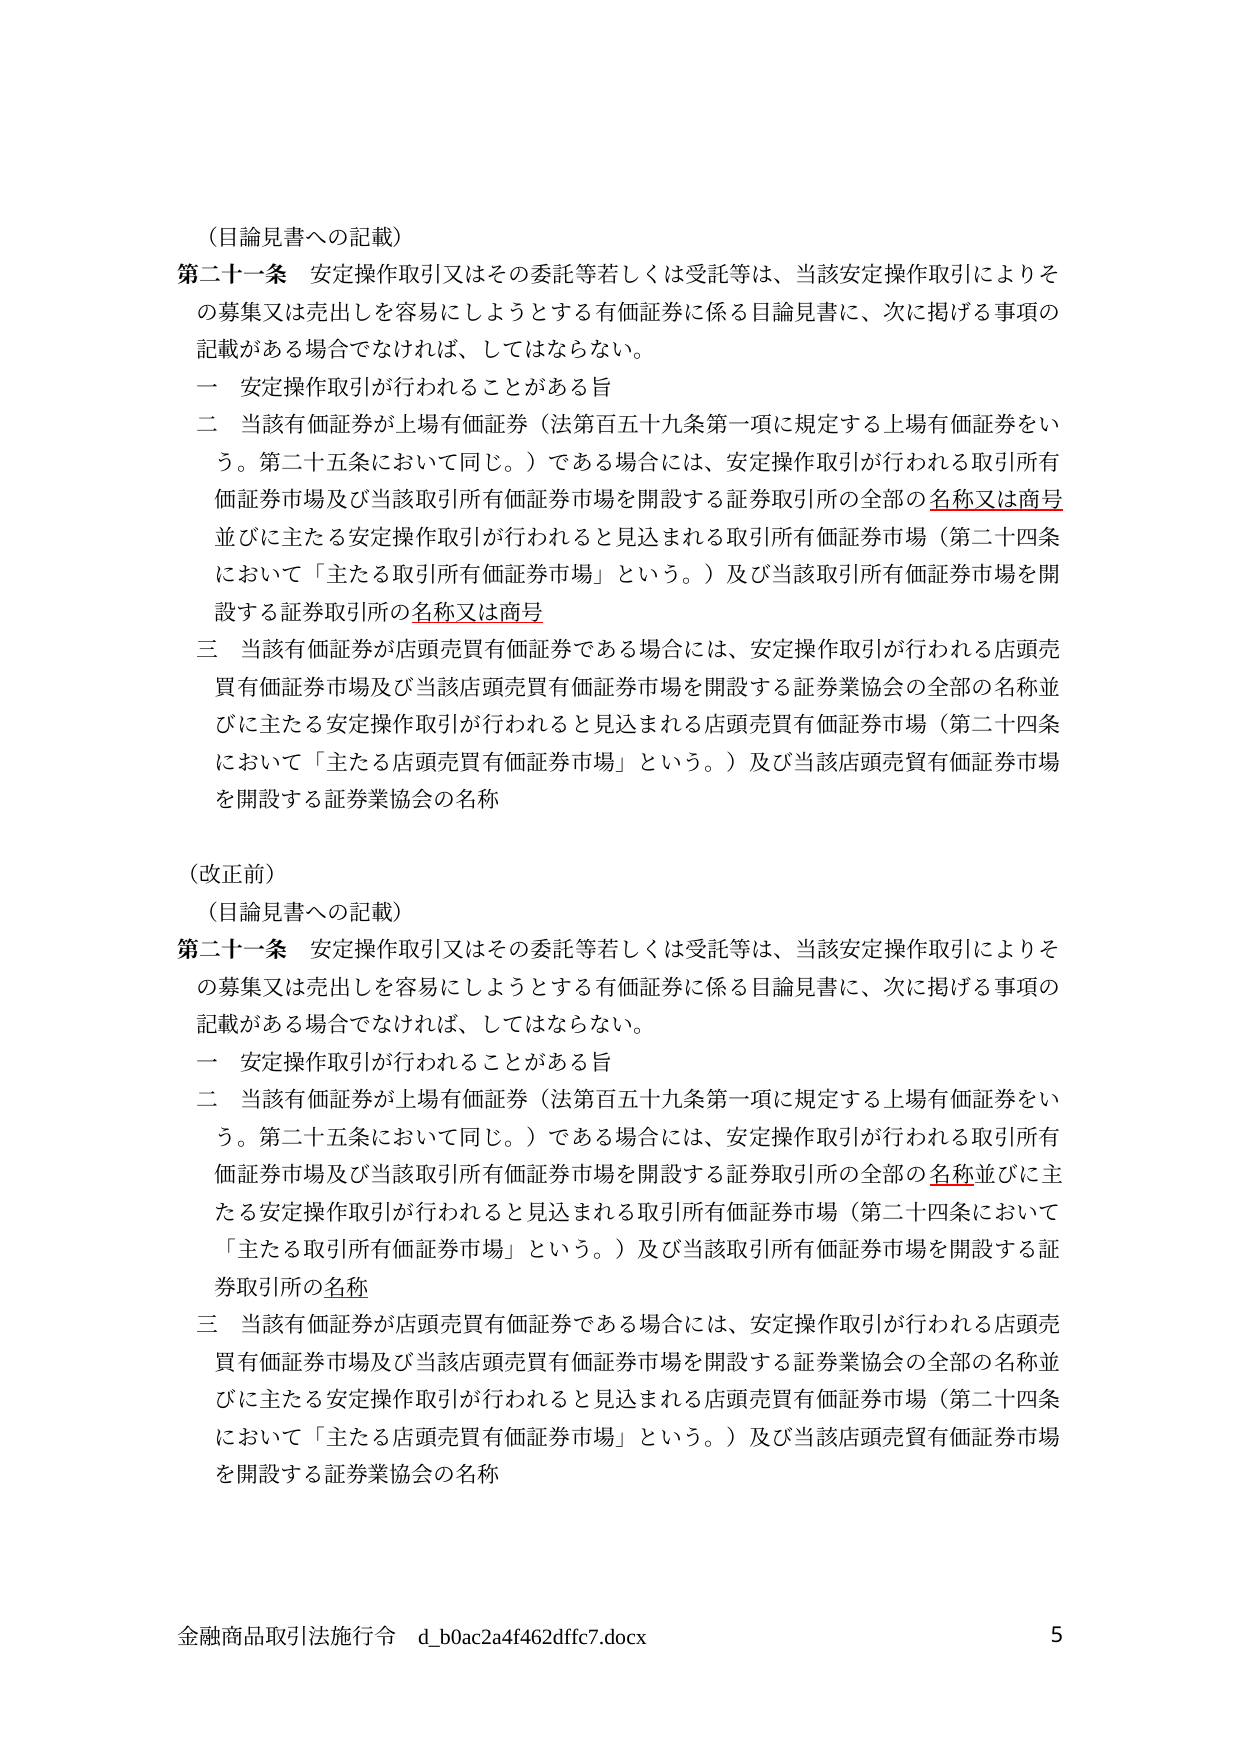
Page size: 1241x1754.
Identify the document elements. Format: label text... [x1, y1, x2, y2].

text 第二十一条 安定操作取引又はその委託等若しくは受託等は、当該安定操作取引によりその募集又は売出しを容易にしようとする有価証券に係る目論見書に、次に掲げる事項の記載がある場合でなければ、してはならない。 [177, 929, 1063, 1042]
text 二 当該有価証券が上場有価証券（法第百五十九条第一項に規定する上場有価証券をいう。第二十五条において同じ。）である場合には、安定操作取引が行われる取引所有価証券市場及び当該取引所有価証券市場を開設する証券取引所の全部の名称又は商号並びに主たる安定操作取引が行われると見込まれる取引所有価証券市場（第二十四条において「主たる取引所有価証券市場」という。）及び当該取引所有価証券市場を開設する証券取引所の名称又は商号 [196, 404, 1063, 629]
text 一 安定操作取引が行われることがある旨 [196, 1042, 1063, 1079]
text 第二十一条 安定操作取引又はその委託等若しくは受託等は、当該安定操作取引によりその募集又は売出しを容易にしようとする有価証券に係る目論見書に、次に掲げる事項の記載がある場合でなければ、してはならない。 [177, 254, 1063, 367]
text 三 当該有価証券が店頭売買有価証券である場合には、安定操作取引が行われる店頭売買有価証券市場及び当該店頭売買有価証券市場を開設する証券業協会の全部の名称並びに主たる安定操作取引が行われると見込まれる店頭売買有価証券市場（第二十四条において「主たる店頭売買有価証券市場」という。）及び当該店頭売貿有価証券市場を開設する証券業協会の名称 [196, 1304, 1063, 1492]
text 一 安定操作取引が行われることがある旨 [196, 367, 1063, 404]
text 二 当該有価証券が上場有価証券（法第百五十九条第一項に規定する上場有価証券をいう。第二十五条において同じ。）である場合には、安定操作取引が行われる取引所有価証券市場及び当該取引所有価証券市場を開設する証券取引所の全部の名称並びに主たる安定操作取引が行われると見込まれる取引所有価証券市場（第二十四条において「主たる取引所有価証券市場」という。）及び当該取引所有価証券市場を開設する証券取引所の名称 [196, 1079, 1063, 1304]
text 三 当該有価証券が店頭売買有価証券である場合には、安定操作取引が行われる店頭売買有価証券市場及び当該店頭売買有価証券市場を開設する証券業協会の全部の名称並びに主たる安定操作取引が行われると見込まれる店頭売買有価証券市場（第二十四条において「主たる店頭売買有価証券市場」という。）及び当該店頭売貿有価証券市場を開設する証券業協会の名称 [196, 629, 1063, 817]
text （目論見書への記載） [196, 217, 1063, 254]
text （改正前） [177, 854, 1063, 892]
text （目論見書への記載） [196, 892, 1063, 929]
